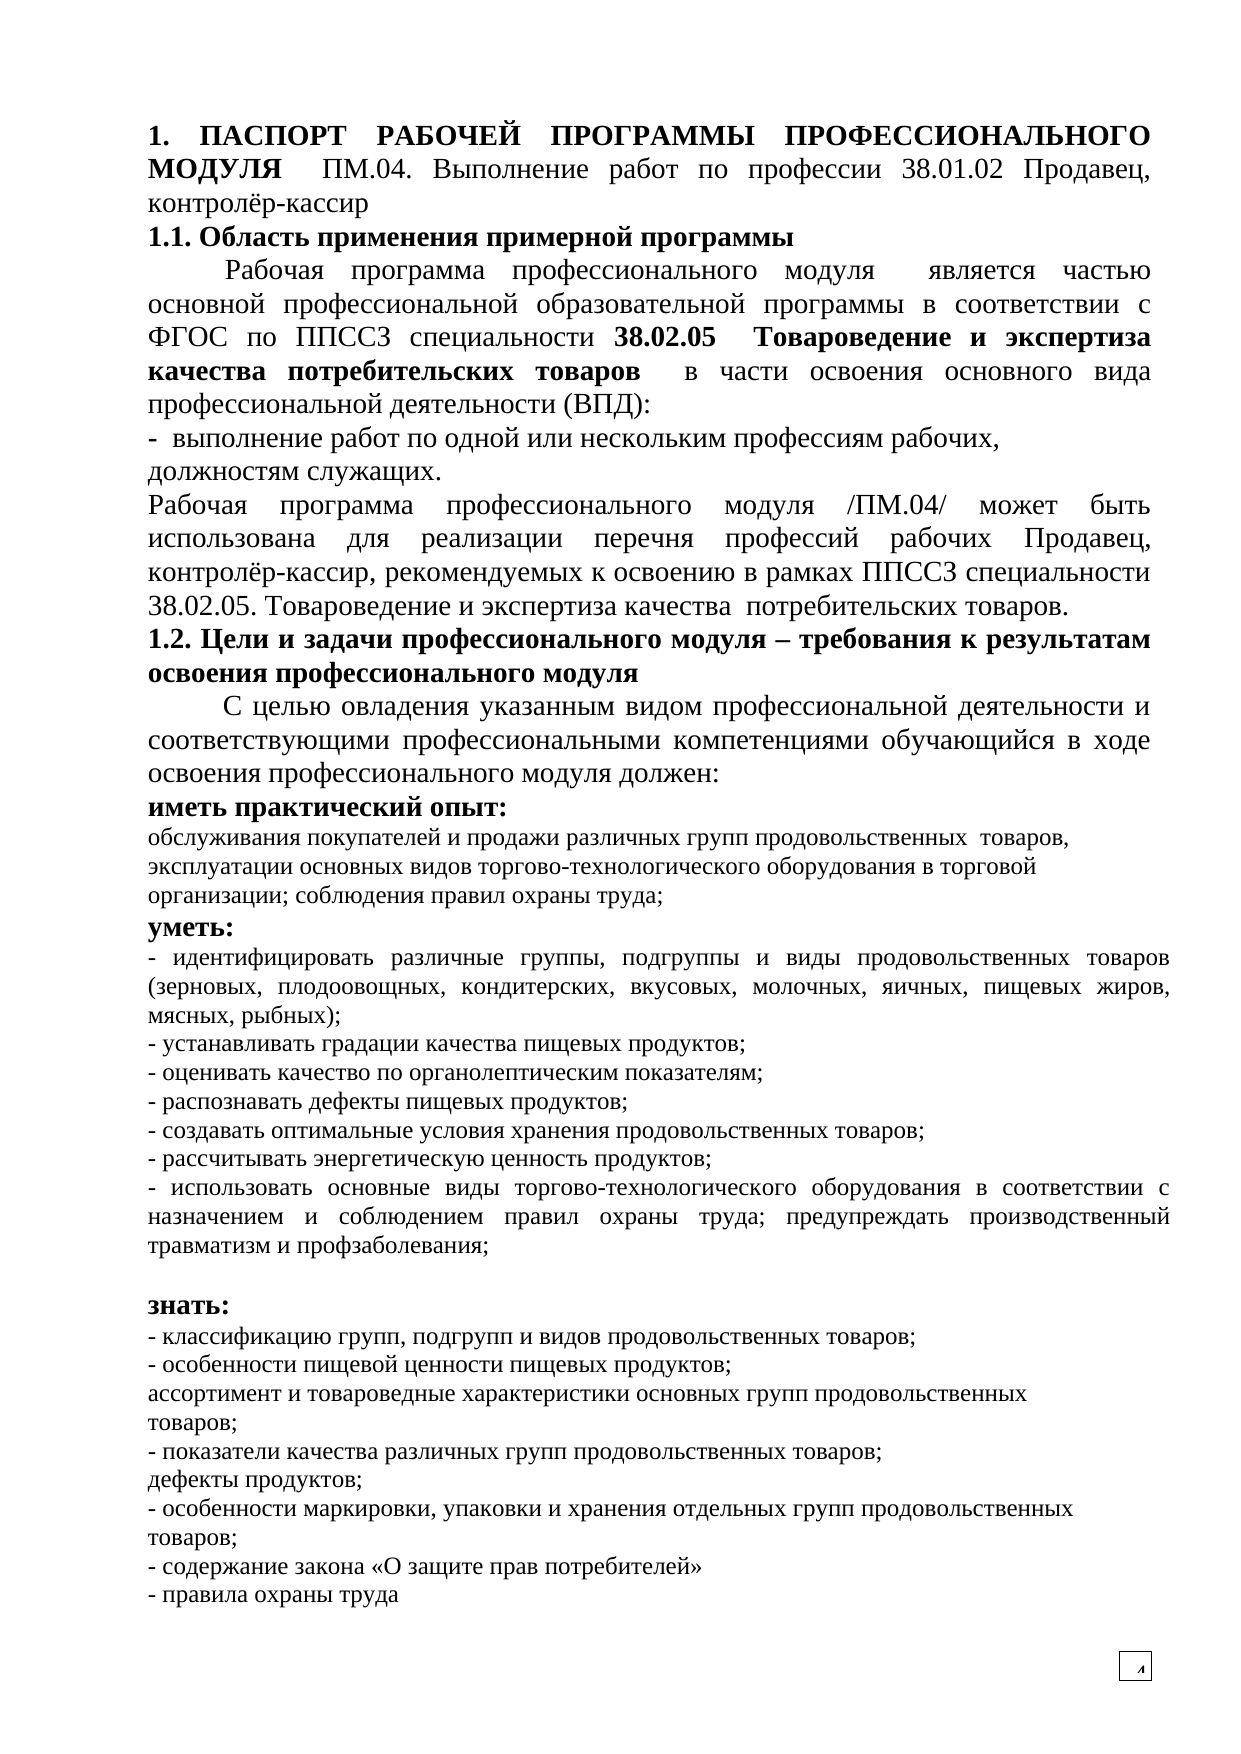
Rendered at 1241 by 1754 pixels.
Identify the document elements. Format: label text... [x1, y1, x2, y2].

text - классификацию групп, подгрупп и видов продовольственных товаров; [148, 1321, 1152, 1349]
text знать: [148, 1287, 1152, 1321]
text - правила охраны труда [148, 1579, 1152, 1608]
text 1. паспорт рабочей ПРОГРАММЫ ПРОФЕССИОНАЛЬНОГО МОДУЛЯ ПМ.04. Выполнение работ по профессии 38.01.02 Продавец, контролёр-кассир [148, 118, 1152, 219]
text иметь практический опыт: [148, 789, 1152, 822]
text - создавать оптимальные условия хранения продовольственных товаров; [148, 1115, 1171, 1143]
text - особенности пищевой ценности пищевых продуктов; [148, 1349, 1152, 1378]
text - показатели качества различных групп продовольственных товаров; [148, 1436, 1152, 1464]
text 1.2. Цели и задачи профессионального модуля – требования к результатам освоения профессионального модуля [148, 621, 1152, 688]
text - использовать основные виды торгово-технологического оборудования в соответствии с назначением и соблюдением правил охраны труда; предупреждать производственный травматизм и профзаболевания; [148, 1172, 1171, 1258]
text - содержание закона «О защите прав потребителей» [148, 1551, 1152, 1579]
text Рабочая программа профессионального модуля /ПМ.04/ может быть использована для реализации перечня профессий рабочих Продавец, контролёр-кассир, рекомендуемых к освоению в рамках ППССЗ специальности 38.02.05. Товароведение и экспертиза качества потребительских товаров. [148, 487, 1152, 621]
text - распознавать дефекты пищевых продуктов; [148, 1086, 1171, 1115]
text С целью овладения указанным видом профессиональной деятельности и соответствующими профессиональными компетенциями обучающийся в ходе освоения профессионального модуля должен: [148, 688, 1152, 789]
text эксплуатации основных видов торгово-технологического оборудования в торговой организации; соблюдения правил охраны труда; [148, 851, 1152, 909]
text уметь: [148, 909, 1152, 942]
text обслуживания покупателей и продажи различных групп продовольственных товаров, [148, 822, 1152, 851]
text - выполнение работ по одной или нескольким профессиям рабочих, должностям служащих. [148, 420, 1152, 487]
text - идентифицировать различные группы, подгруппы и виды продовольственных товаров (зерновых, плодоовощных, кондитерских, вкусовых, молочных, яичных, пищевых жиров, мясных, рыбных); [148, 942, 1171, 1028]
text - устанавливать градации качества пищевых продуктов; [148, 1028, 1171, 1057]
text - особенности маркировки, упаковки и хранения отдельных групп продовольственных товаров; [148, 1493, 1152, 1551]
text 1.1. Область применения примерной программы [148, 219, 1171, 252]
text товаров; [148, 1407, 1152, 1436]
text - оценивать качество по органолептическим показателям; [148, 1057, 1171, 1086]
text Рабочая программа профессионального модуля является частью основной профессиональной образовательной программы в соответствии с ФГОС по ППССЗ специальности 38.02.05 Товароведение и экспертиза качества потребительских товаров в части освоения основного вида профессиональной деятельности (ВПД): [148, 252, 1152, 420]
text дефекты продуктов; [148, 1464, 1152, 1493]
text ассортимент и товароведные характеристики основных групп продовольственных [148, 1378, 1152, 1407]
text - рассчитывать энергетическую ценность продуктов; [148, 1143, 1171, 1172]
